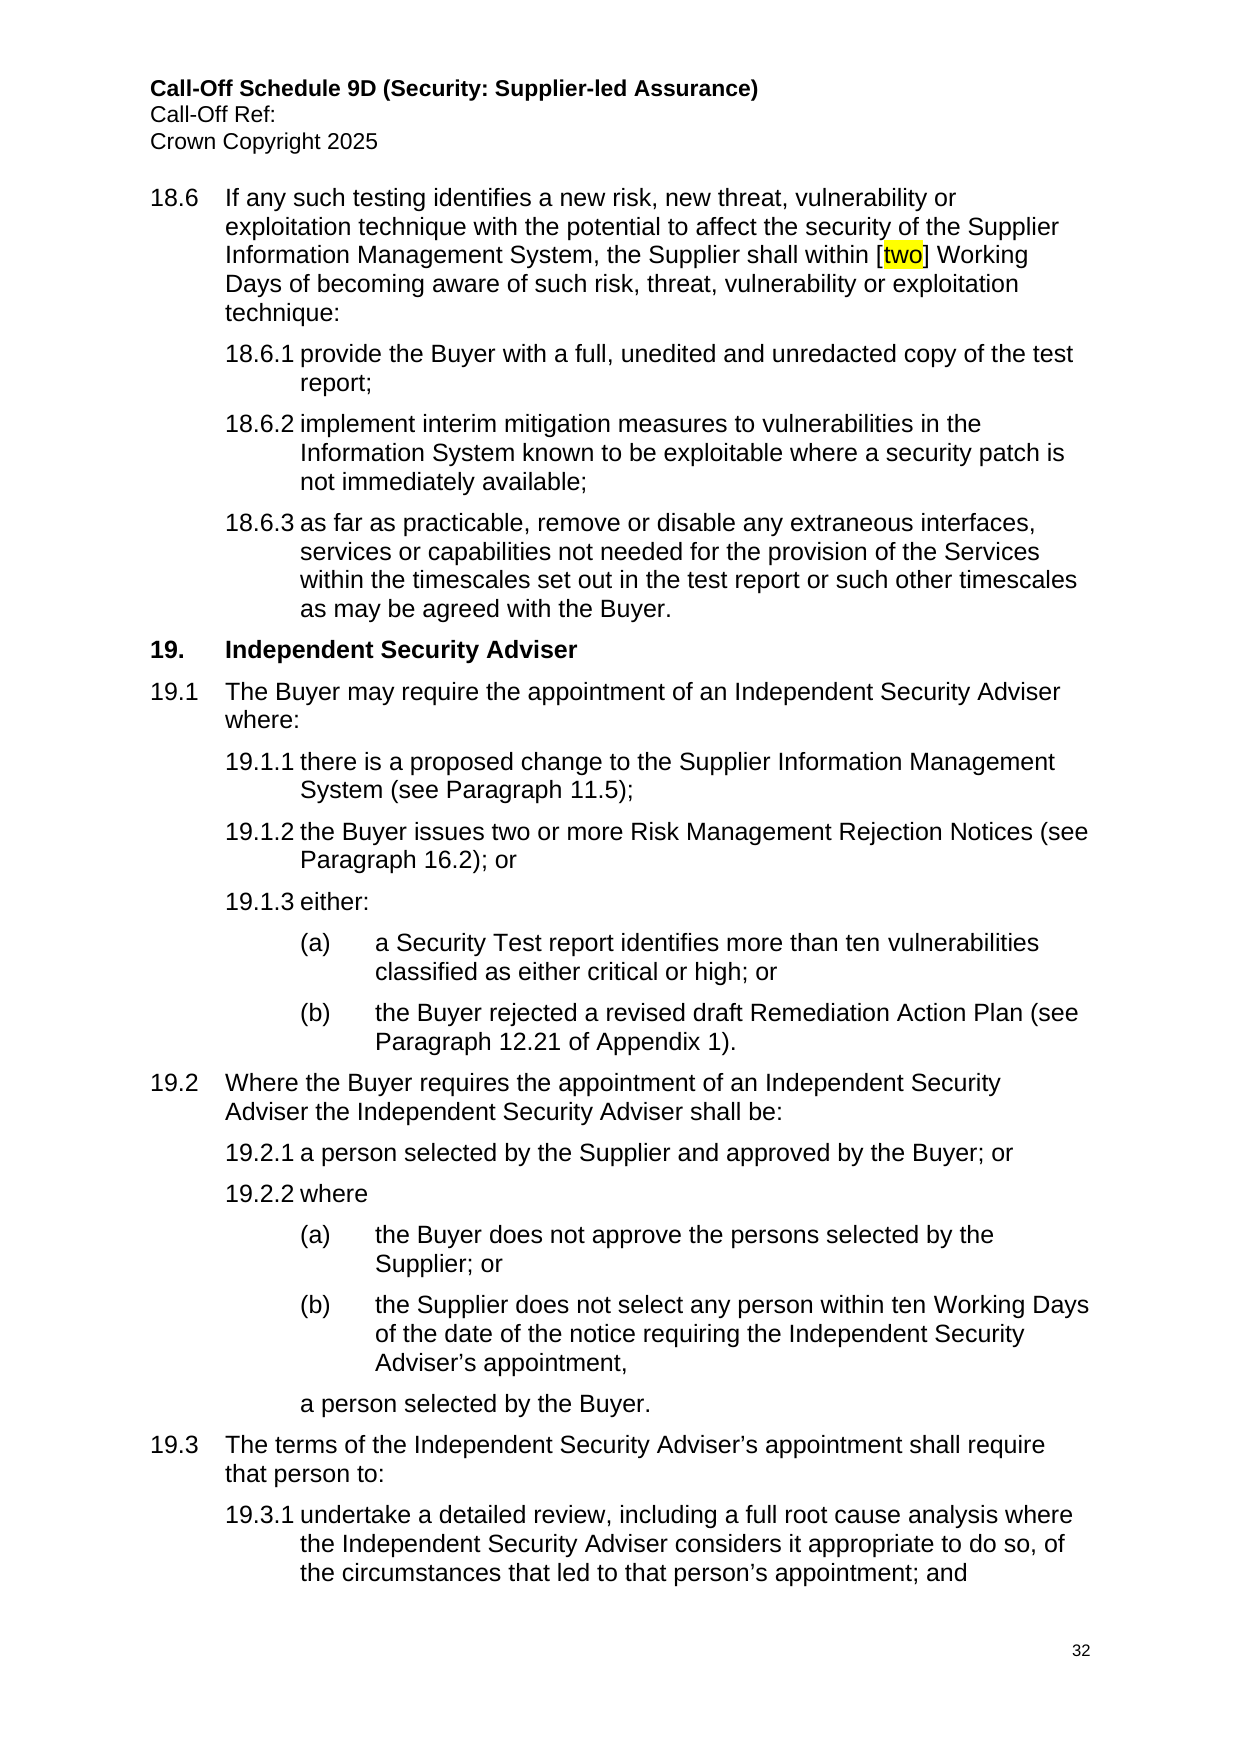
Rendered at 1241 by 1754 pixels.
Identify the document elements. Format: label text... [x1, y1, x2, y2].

subtitle either: [225, 887, 1090, 915]
subtitle the Buyer issues two or more Risk Management Rejection Notices (see Paragraph 16.2); or [225, 817, 1090, 874]
subtitle where [225, 1179, 1090, 1208]
subtitle there is a proposed change to the Supplier Information Management System (see Paragraph 11.5); [225, 747, 1090, 804]
subtitle a person selected by the Supplier and approved by the Buyer; or [225, 1138, 1090, 1167]
subtitle If any such testing identifies a new risk, new threat, vulnerability or exploitation technique with the potential to affect the security of the Supplier Information Management System, the Supplier shall within [two] Working Days of becoming aware of such risk, threat, vulnerability or exploitation technique: [150, 183, 1090, 327]
subtitle implement interim mitigation measures to vulnerabilities in the Information System known to be exploitable where a security patch is not immediately available; [225, 409, 1090, 495]
subtitle the Supplier does not select any person within ten Working Days of the date of the notice requiring the Independent Security Adviser’s appointment, [300, 1290, 1090, 1377]
subtitle The terms of the Independent Security Adviser’s appointment shall require that person to: [150, 1430, 1090, 1488]
subtitle as far as practicable, remove or disable any extraneous interfaces, services or capabilities not needed for the provision of the Services within the timescales set out in the test report or such other timescales as may be agreed with the Buyer. [225, 508, 1090, 623]
subtitle provide the Buyer with a full, unedited and unredacted copy of the test report; [225, 339, 1090, 397]
subtitle Independent Security Adviser [150, 635, 1090, 664]
subtitle the Buyer rejected a revised draft Remediation Action Plan (see Paragraph 12.21 of Appendix 1). [300, 998, 1090, 1055]
subtitle undertake a detailed review, including a full root cause analysis where the Independent Security Adviser considers it appropriate to do so, of the circumstances that led to that person’s appointment; and [225, 1500, 1090, 1587]
subtitle a person selected by the Buyer. [300, 1389, 1090, 1418]
subtitle The Buyer may require the appointment of an Independent Security Adviser where: [150, 677, 1090, 734]
subtitle Where the Buyer requires the appointment of an Independent Security Adviser the Independent Security Adviser shall be: [150, 1068, 1090, 1125]
subtitle the Buyer does not approve the persons selected by the Supplier; or [300, 1220, 1090, 1278]
subtitle a Security Test report identifies more than ten vulnerabilities classified as either critical or high; or [300, 928, 1090, 985]
